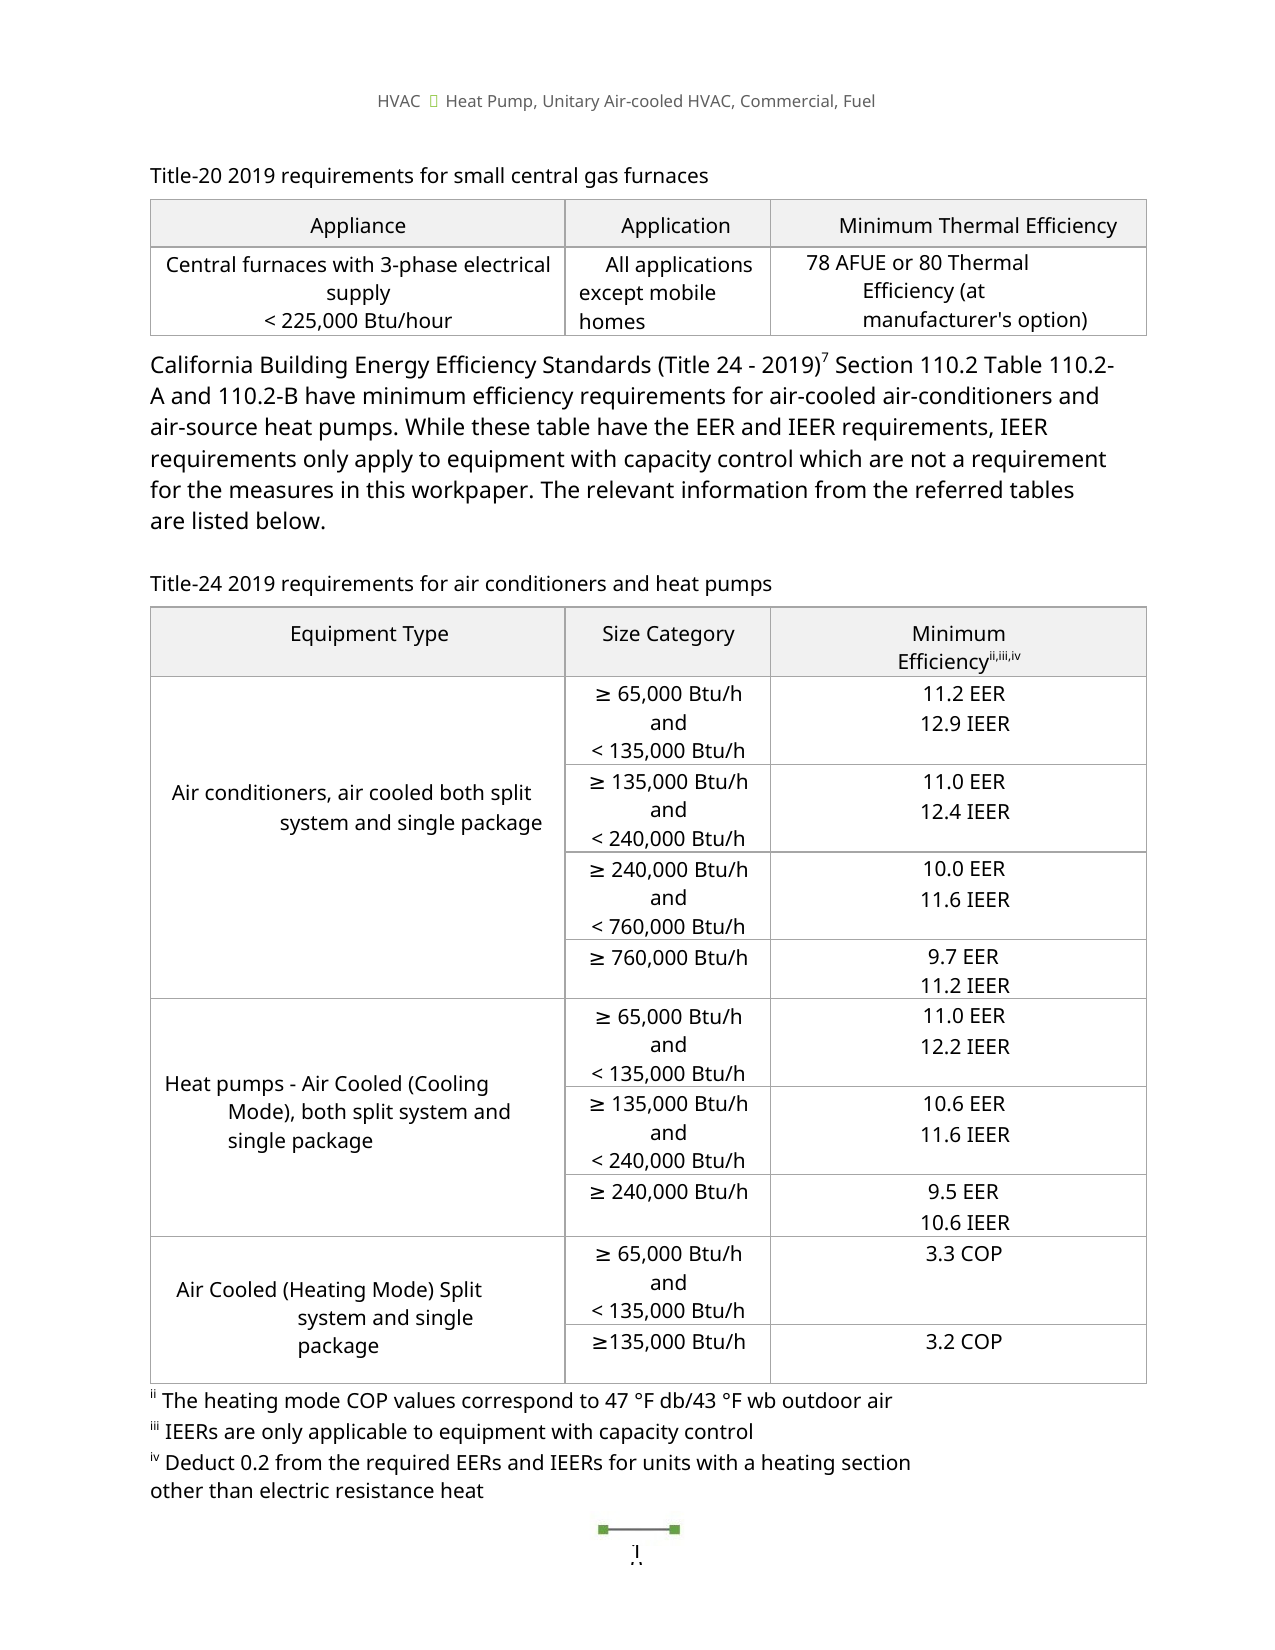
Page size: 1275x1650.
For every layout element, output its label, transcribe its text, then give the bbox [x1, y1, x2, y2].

table_cell ≥ 240,000 Btu/h [566, 1175, 770, 1236]
table_header Size Category [566, 608, 770, 676]
table_cell 78 AFUE or 80 Thermal Efficiency (at manufacturer's option) [771, 248, 1146, 335]
table_cell ≥ 135,000 Btu/h and < 240,000 Btu/h [566, 1087, 770, 1174]
text iv Deduct 0.2 from the required EERs and IEERs for units with a heating section other than electric resistance heat [150, 1448, 965, 1505]
table_cell 9.5 EER 10.6 IEER [771, 1175, 1146, 1236]
table_cell 3.3 COP [771, 1237, 1146, 1324]
table_cell All applications except mobile homes [566, 248, 770, 335]
text Title-24 2019 requirements for air conditioners and heat pumps [150, 569, 1160, 598]
picture [589, 1511, 685, 1546]
table_cell ≥ 65,000 Btu/h and < 135,000 Btu/h [566, 999, 770, 1086]
text iii IEERs are only applicable to equipment with capacity control [150, 1417, 1160, 1445]
table_cell Central furnaces with 3-phase electrical supply < 225,000 Btu/hour [151, 248, 564, 335]
text California Building Energy Efficiency Standards (Title 24 - 2019)7 Section 110.2 Table 110.2-A and 110.2-B have minimum efficiency requirements for air-cooled air-conditioners and air-source heat pumps. While these table have the EER and IEER requirements, IEER requirements only apply to equipment with capacity control which are not a requirement for the measures in this workpaper. The relevant information from the referred tables are listed below. [150, 349, 1115, 536]
table_header Minimum Efficiencyii,iii,iv [771, 608, 1146, 676]
table_cell 11.2 EER 12.9 IEER [771, 677, 1146, 763]
table_cell 11.0 EER 12.2 IEER [771, 999, 1146, 1086]
table_cell Air conditioners, air cooled both split system and single package [151, 677, 564, 998]
text ii The heating mode COP values correspond to 47 °F db/43 °F wb outdoor air [150, 1386, 1160, 1414]
text Title-20 2019 requirements for small central gas furnaces [150, 162, 1160, 190]
table_cell ≥ 240,000 Btu/h and < 760,000 Btu/h [566, 853, 770, 939]
table_cell 10.0 EER 11.6 IEER [771, 853, 1146, 939]
table_cell ≥ 65,000 Btu/h and < 135,000 Btu/h [566, 677, 770, 763]
table_cell ≥ 135,000 Btu/h and < 240,000 Btu/h [566, 765, 770, 851]
table_cell 10.6 EER 11.6 IEER [771, 1087, 1146, 1174]
table_cell ≥ 65,000 Btu/h and < 135,000 Btu/h [566, 1237, 770, 1324]
table_cell ≥135,000 Btu/h [566, 1325, 770, 1382]
table_cell 3.2 COP [771, 1325, 1146, 1382]
table_cell 11.0 EER 12.4 IEER [771, 765, 1146, 851]
table_header Minimum Thermal Efficiency [771, 200, 1146, 246]
table_cell 9.7 EER 11.2 IEER [771, 940, 1146, 998]
table_header Application [566, 200, 770, 246]
table_header Equipment Type [151, 608, 564, 676]
table_cell Air Cooled (Heating Mode) Split system and single package [151, 1237, 564, 1382]
table_cell Heat pumps - Air Cooled (Cooling Mode), both split system and single package [151, 999, 564, 1236]
table_cell ≥ 760,000 Btu/h [566, 940, 770, 998]
table_header Appliance [151, 200, 564, 246]
